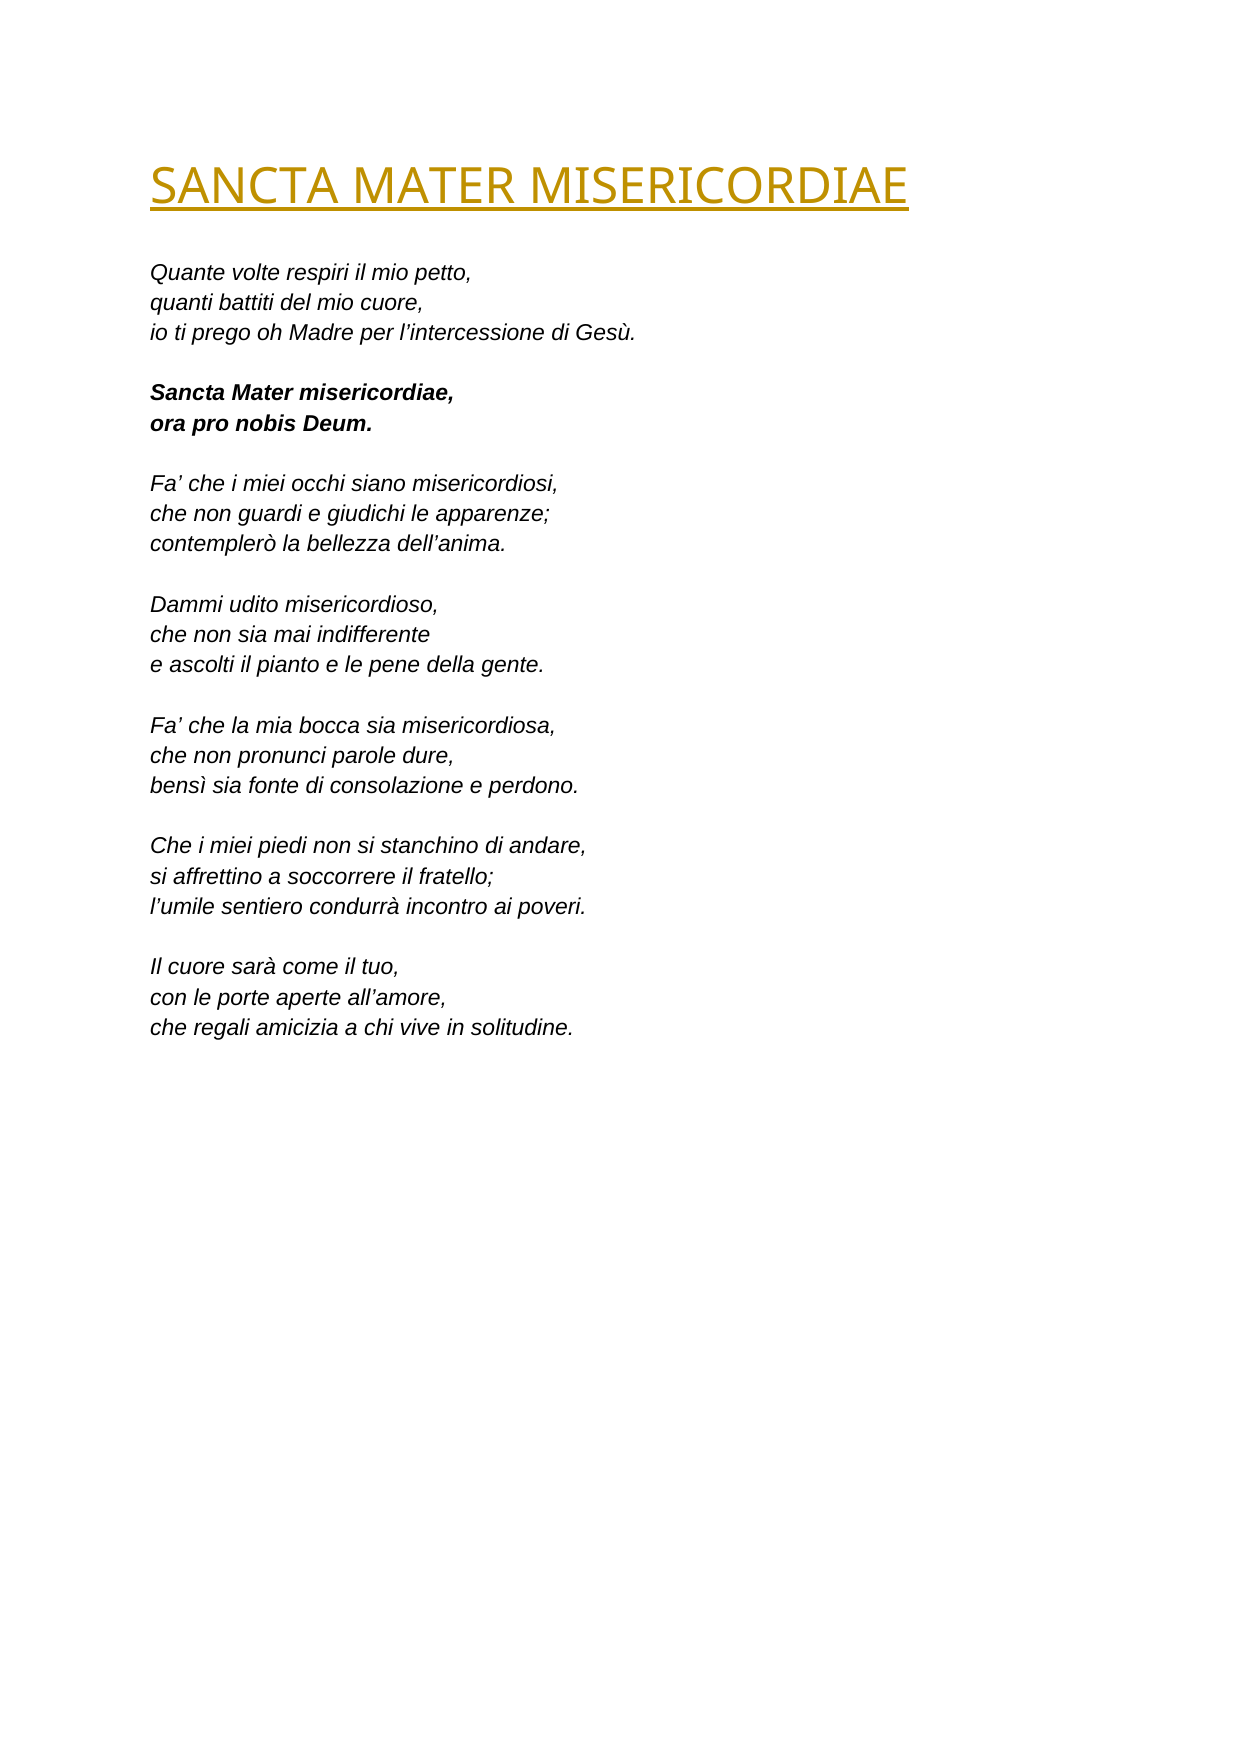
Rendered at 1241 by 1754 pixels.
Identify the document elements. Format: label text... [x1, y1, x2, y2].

text io ti prego oh Madre per l’intercessione di Gesù. [150, 319, 1090, 345]
text quanti battiti del mio cuore, [150, 289, 1090, 315]
text Sancta Mater misericordiae, [150, 379, 1090, 406]
text che non sia mai indifferente [150, 621, 1090, 647]
text con le porte aperte all’amore, [150, 983, 1090, 1010]
text che non pronunci parole dure, [150, 742, 1090, 768]
text bensì sia fonte di consolazione e perdono. [150, 772, 1090, 798]
text Il cuore sarà come il tuo, [150, 953, 1090, 980]
text e ascolti il pianto e le pene della gente. [150, 651, 1090, 678]
text si affrettino a soccorrere il fratello; [150, 863, 1090, 889]
text Che i miei piedi non si stanchino di andare, [150, 832, 1090, 859]
text contemplerò la bellezza dell’anima. [150, 530, 1090, 557]
text che regali amicizia a chi vive in solitudine. [150, 1014, 1090, 1040]
text Fa’ che i miei occhi siano misericordiosi, [150, 470, 1090, 496]
text ora pro nobis Deum. [150, 409, 1090, 436]
text SANCTA MATER MISERICORDIAE [150, 150, 1090, 218]
text Quante volte respiri il mio petto, [150, 258, 1090, 285]
text Dammi udito misericordioso, [150, 591, 1090, 617]
text l’umile sentiero condurrà incontro ai poveri. [150, 893, 1090, 919]
text Fa’ che la mia bocca sia misericordiosa, [150, 712, 1090, 738]
text che non guardi e giudichi le apparenze; [150, 500, 1090, 527]
